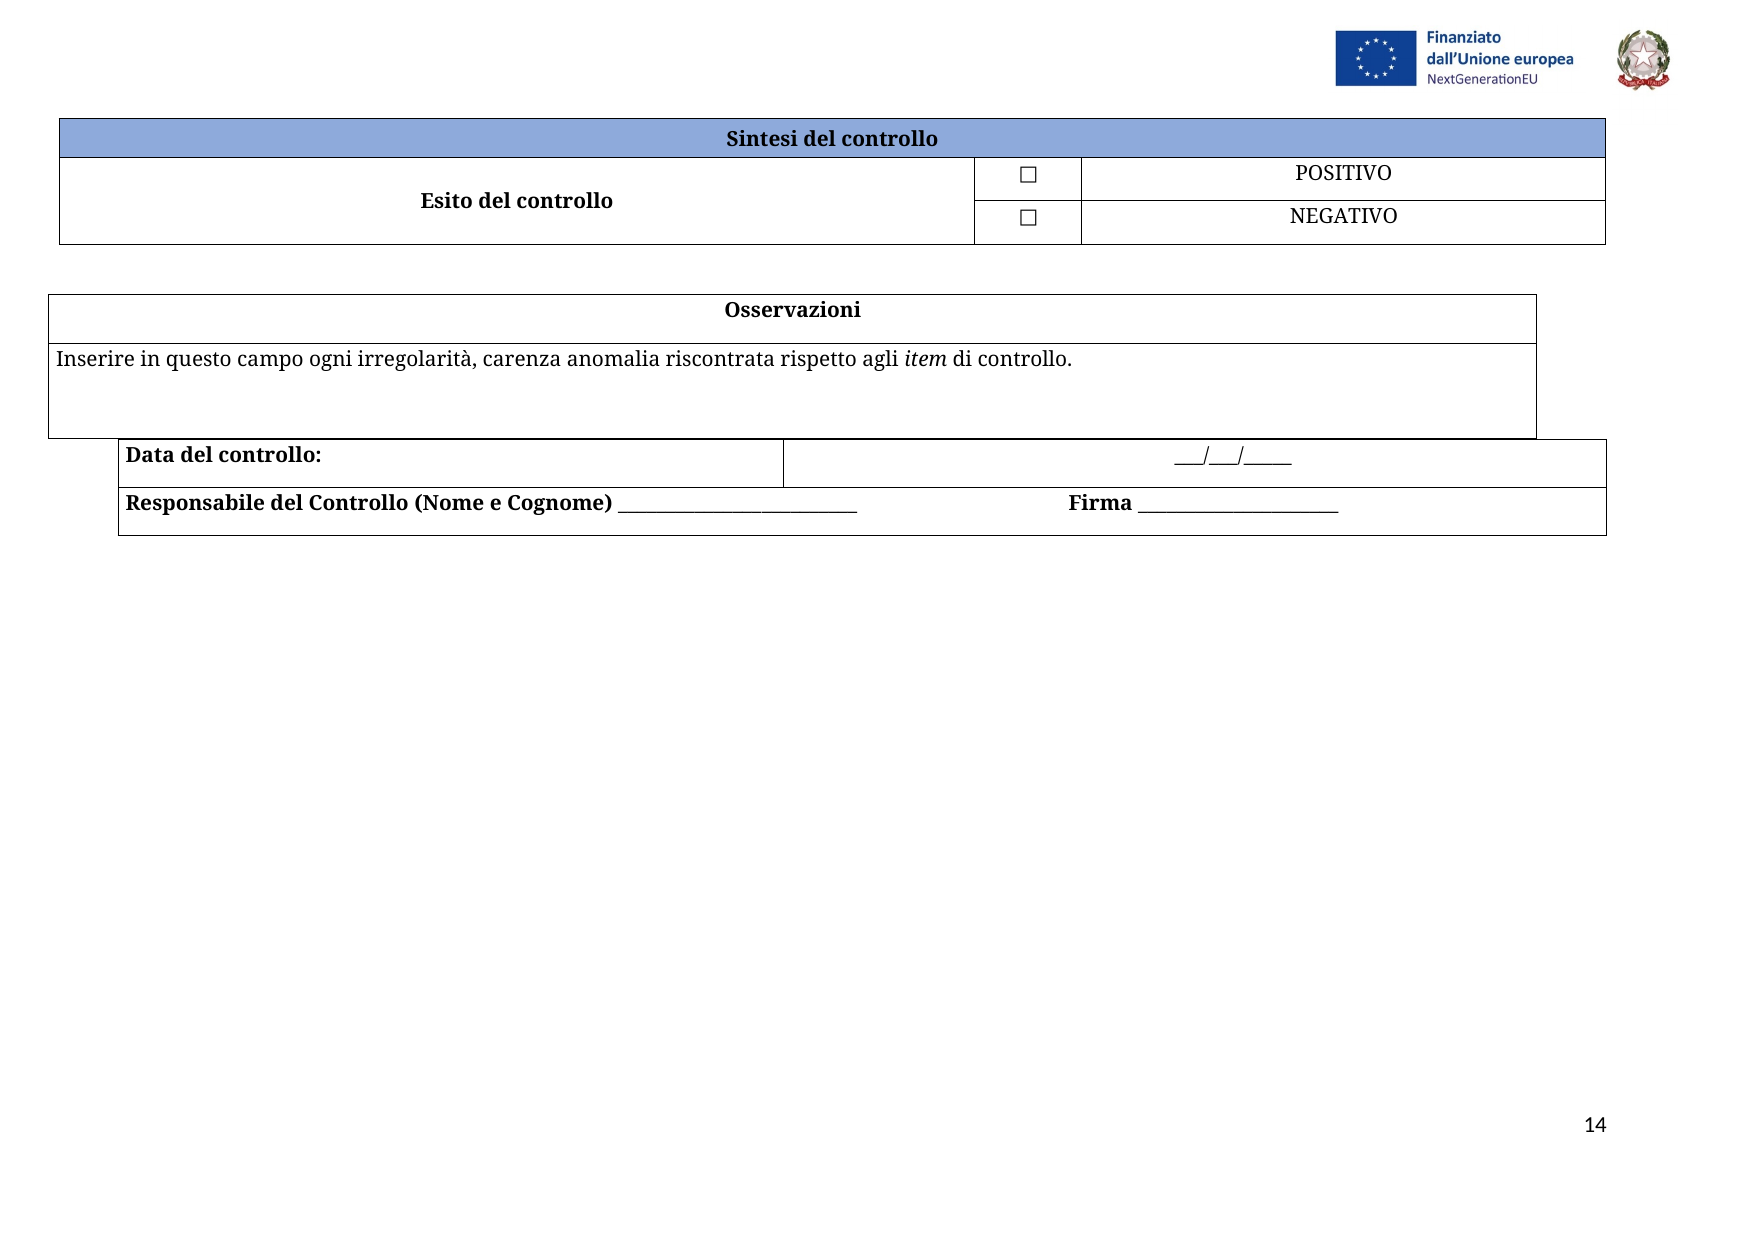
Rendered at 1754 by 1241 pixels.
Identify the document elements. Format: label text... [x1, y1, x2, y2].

table_header Sintesi del controllo [60, 119, 1605, 157]
table_cell Esito del controllo [60, 158, 974, 243]
table_header Data del controllo: [119, 440, 783, 487]
table_cell NEGATIVO [1082, 201, 1605, 243]
table_cell Inserire in questo campo ogni irregolarità, carenza anomalia riscontrata rispetto agli item di controllo. [49, 344, 1536, 438]
table_header ___/___/_____ [784, 440, 1606, 487]
picture [1327, 25, 1587, 93]
picture [1612, 19, 1679, 125]
table_cell □ [975, 158, 1081, 200]
table_cell □ [975, 201, 1081, 243]
table_header Osservazioni [49, 295, 1536, 343]
table_cell Responsabile del Controllo (Nome e Cognome) _________________________ Firma _____________________ [119, 488, 1606, 535]
table_cell POSITIVO [1082, 158, 1605, 200]
